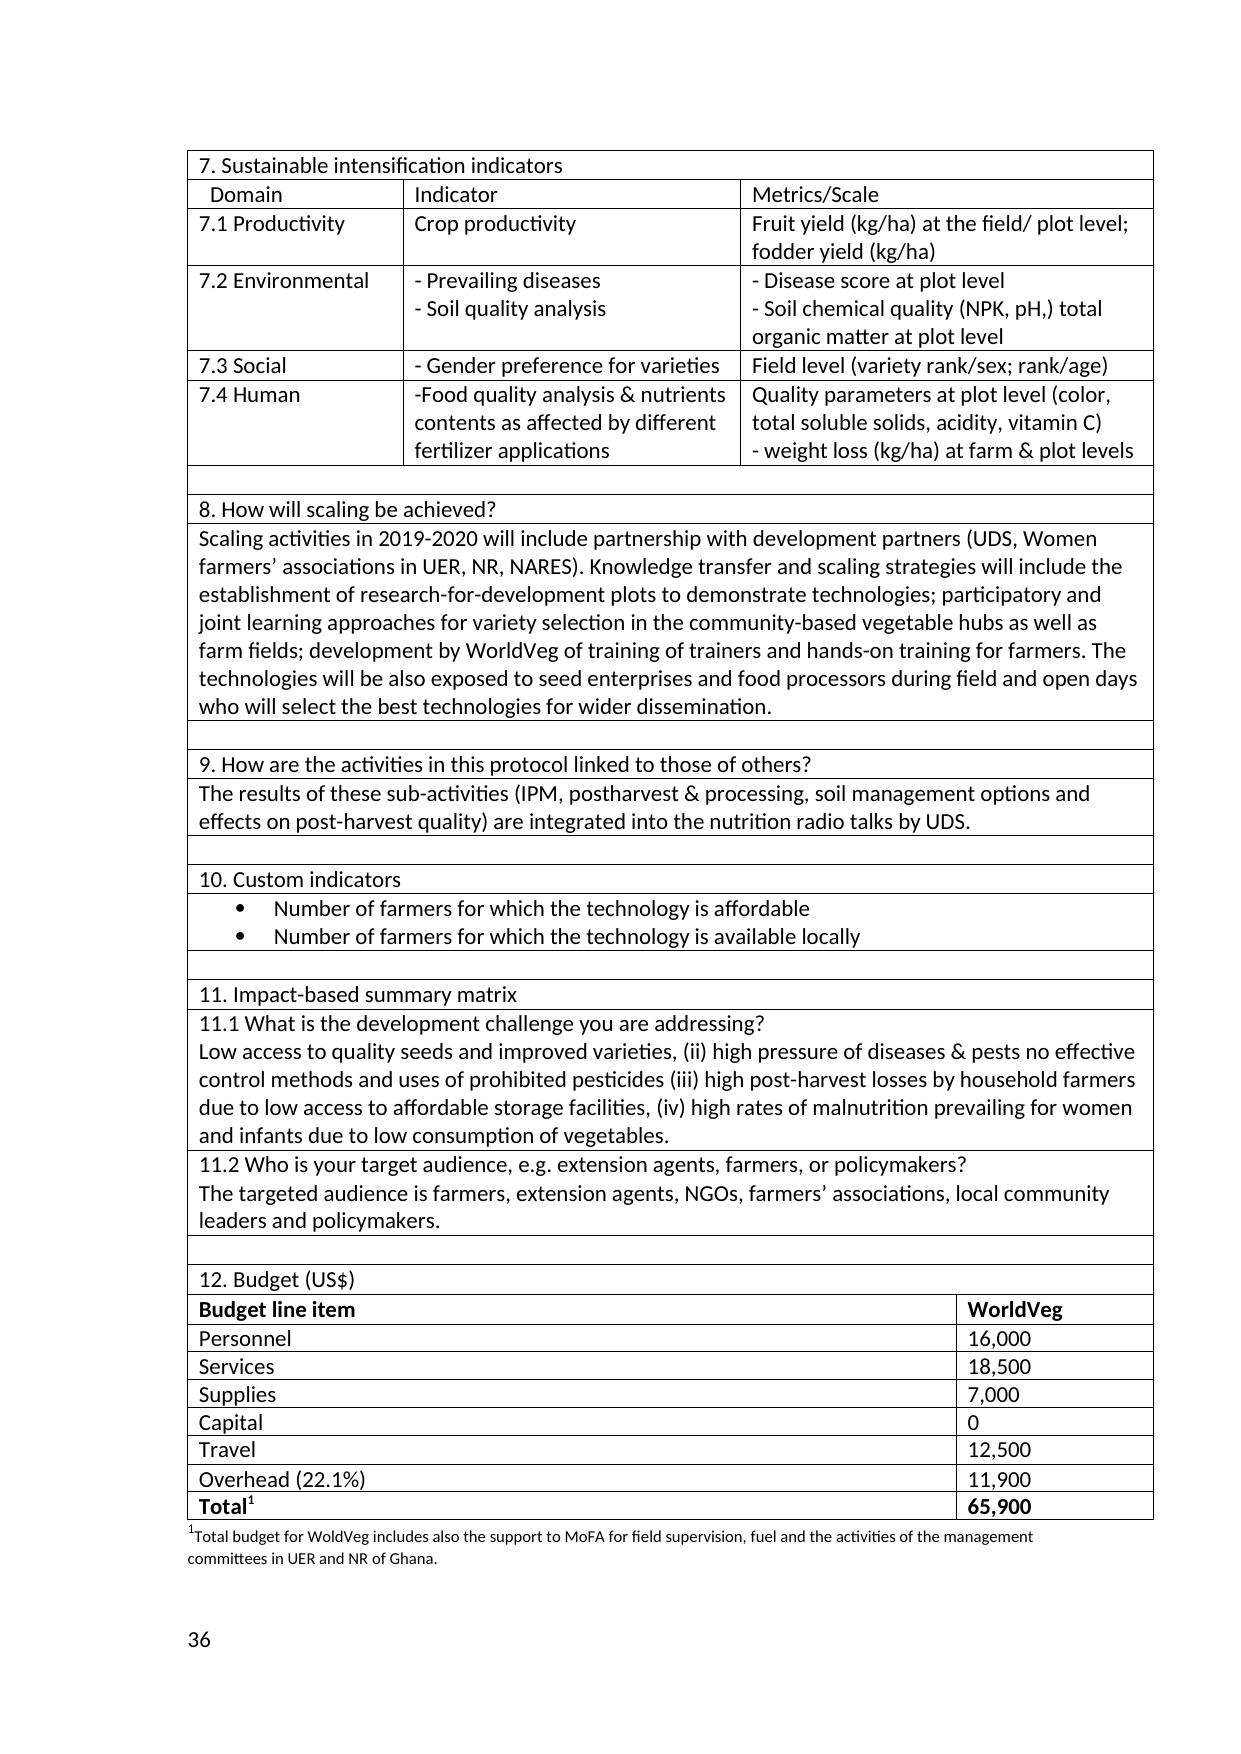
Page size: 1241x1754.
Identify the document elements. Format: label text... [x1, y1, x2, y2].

table_cell Budget line item [188, 1295, 956, 1323]
table_cell 11.1 What is the development challenge you are addressing? Low access to quality seeds and improved varieties, (ii) high pressure of diseases & pests no effective control methods and uses of prohibited pesticides (iii) high post-harvest losses by household farmers due to low access to affordable storage facilities, (iv) high rates of malnutrition prevailing for women and infants due to low consumption of vegetables. [188, 1010, 1153, 1149]
table_cell Crop productivity [404, 209, 740, 265]
table_cell Metrics/Scale [741, 180, 1153, 208]
table_cell Scaling activities in 2019-2020 will include partnership with development partners (UDS, Women farmers’ associations in UER, NR, NARES). Knowledge transfer and scaling strategies will include the establishment of research-for-development plots to demonstrate technologies; participatory and joint learning approaches for variety selection in the community-based vegetable hubs as well as farm fields; development by WorldVeg of training of trainers and hands-on training for farmers. The technologies will be also exposed to seed enterprises and food processors during field and open days who will select the best technologies for wider dissemination. [188, 524, 1153, 720]
table_cell Personnel [188, 1325, 956, 1351]
table_cell [188, 836, 1153, 864]
table_cell The results of these sub-activities (IPM, postharvest & processing, soil management options and effects on post-harvest quality) are integrated into the nutrition radio talks by UDS. [188, 779, 1153, 835]
table_cell Number of farmers for which the technology is affordable Number of farmers for which the technology is available locally [188, 894, 1153, 950]
table_cell Indicator [404, 180, 740, 208]
table_cell Quality parameters at plot level (color, total soluble solids, acidity, vitamin C) - weight loss (kg/ha) at farm & plot levels [741, 381, 1153, 464]
table_cell 11,900 [957, 1465, 1153, 1491]
table_cell 7.2 Environmental [188, 266, 403, 350]
table_cell 7.1 Productivity [188, 209, 403, 265]
table_cell Travel [188, 1436, 956, 1464]
table_cell 7,000 [957, 1380, 1153, 1407]
table_cell [188, 180, 403, 208]
table_cell 16,000 [957, 1325, 1153, 1351]
table_cell 12. Budget (US$) [188, 1265, 1153, 1294]
table_cell 10. Custom indicators [188, 865, 1153, 893]
table_cell - Prevailing diseases - Soil quality analysis [404, 266, 740, 350]
table_cell -Food quality analysis & nutrients contents as affected by different fertilizer applications [404, 381, 740, 464]
table_cell 8. How will scaling be achieved? [188, 495, 1153, 523]
table_cell 18,500 [957, 1352, 1153, 1379]
table_cell WorldVeg [957, 1295, 1153, 1323]
table_cell 12,500 [957, 1436, 1153, 1464]
table_cell Services [188, 1352, 956, 1379]
table_cell [188, 951, 1153, 979]
table_cell Total1 [188, 1492, 956, 1519]
table_cell Fruit yield (kg/ha) at the field/ plot level; fodder yield (kg/ha) [741, 209, 1153, 265]
table_cell 65,900 [957, 1492, 1153, 1519]
table_cell [188, 466, 1153, 494]
table_cell 7.4 Human [188, 381, 403, 464]
table_cell [188, 721, 1153, 749]
table_cell 7.3 Social [188, 351, 403, 379]
table_cell [188, 1236, 1153, 1264]
table_cell Overhead (22.1%) [188, 1465, 956, 1491]
table_cell Supplies [188, 1380, 956, 1407]
table_cell 7. Sustainable intensification indicators [188, 151, 1153, 179]
table_cell 0 [957, 1408, 1153, 1434]
table_cell 11.2 Who is your target audience, e.g. extension agents, farmers, or policymakers? The targeted audience is farmers, extension agents, NGOs, farmers’ associations, local community leaders and policymakers. [188, 1151, 1153, 1235]
table_cell 9. How are the activities in this protocol linked to those of others? [188, 750, 1153, 778]
table_cell 11. Impact-based summary matrix [188, 980, 1153, 1008]
table_cell - Disease score at plot level - Soil chemical quality (NPK, pH,) total organic matter at plot level [741, 266, 1153, 350]
table_cell Field level (variety rank/sex; rank/age) [741, 351, 1153, 379]
table_cell Capital [188, 1408, 956, 1434]
table_cell - Gender preference for varieties [404, 351, 740, 379]
text 1Total budget for WoldVeg includes also the support to MoFA for field supervision, fuel and the activities of the management committees in UER and NR of Ghana. [187, 1520, 1053, 1568]
